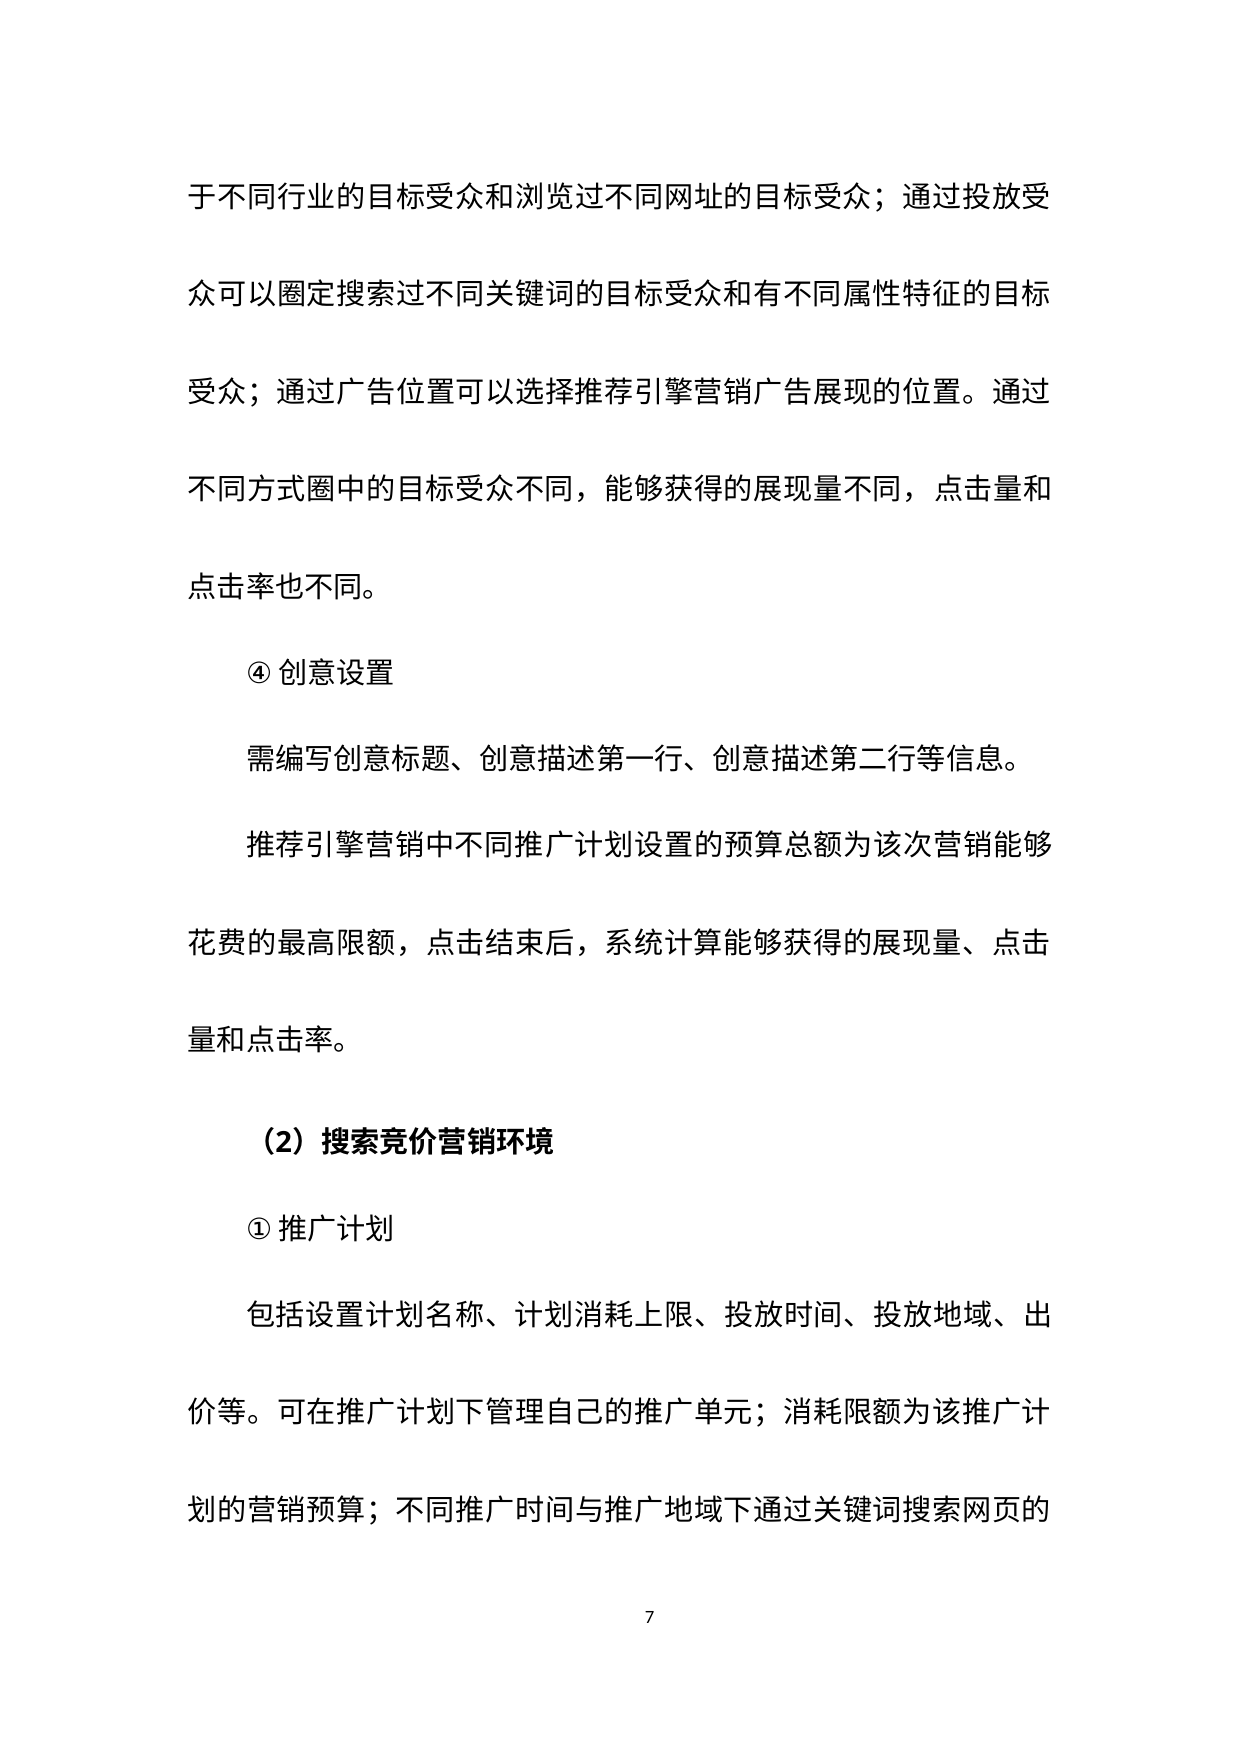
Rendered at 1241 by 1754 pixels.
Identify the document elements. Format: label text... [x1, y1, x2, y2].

text ④创意设置 [187, 638, 1053, 703]
text 推荐引擎营销中不同推广计划设置的预算总额为该次营销能够花费的最高限额，点击结束后，系统计算能够获得的展现量、点击量和点击率。 [187, 810, 1053, 1070]
text ①推广计划 [187, 1194, 1053, 1259]
subtitle （2）搜索竞价营销环境 [187, 1108, 1053, 1173]
text 需编写创意标题、创意描述第一行、创意描述第二行等信息。 [187, 724, 1053, 789]
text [187, 162, 1053, 617]
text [187, 1280, 1053, 1540]
